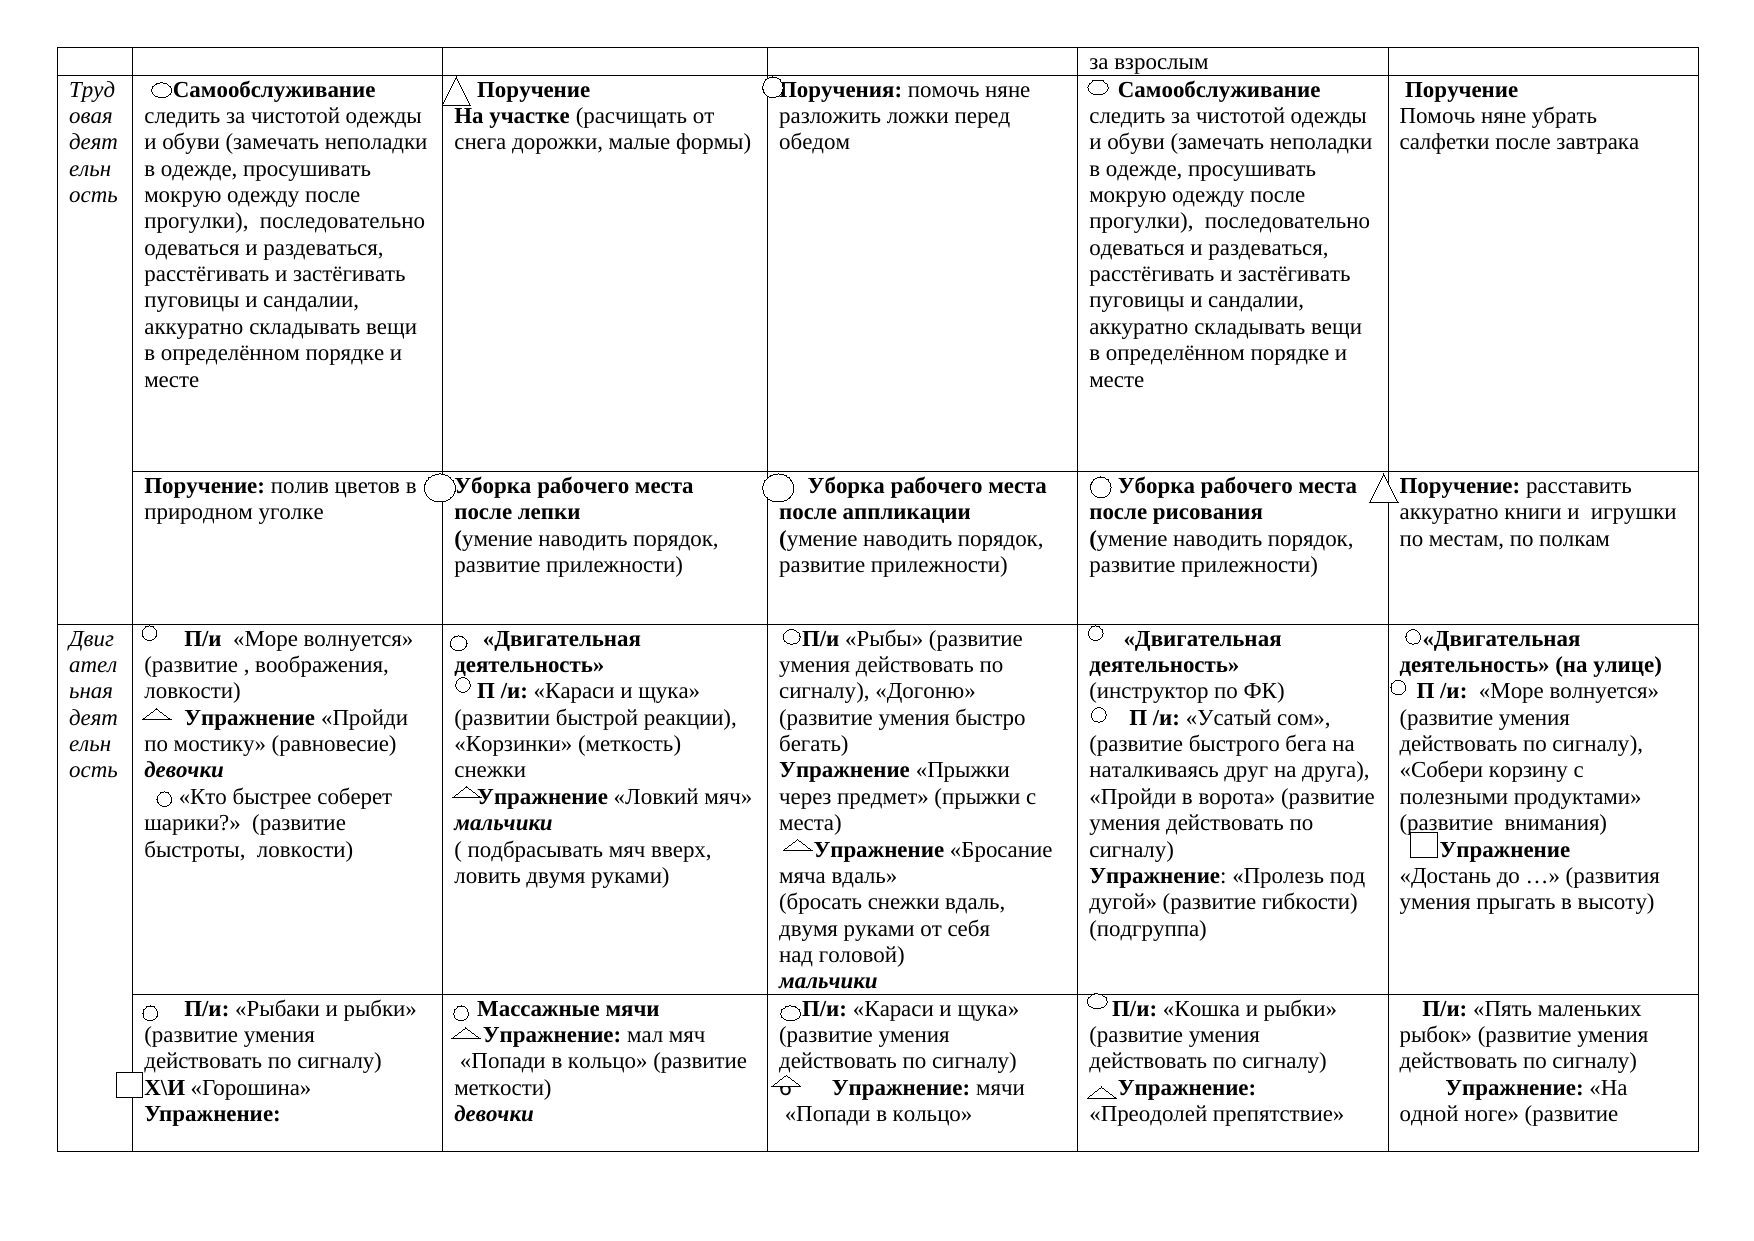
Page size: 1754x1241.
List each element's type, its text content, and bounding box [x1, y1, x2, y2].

table_cell «Двигательная деятельность» (инструктор по ФК) П /и: «Усатый сом», (развитие быстрого бега на наталкиваясь друг на друга), «Пройди в ворота» (развитие умения действовать по сигналу) Упражнение: «Пролезь под дугой» (развитие гибкости) (подгруппа) [1078, 625, 1388, 994]
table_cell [768, 995, 1077, 1151]
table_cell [1389, 48, 1698, 75]
table_cell Поручение На участке (расчищать от снега дорожки, малые формы) [443, 76, 767, 471]
table_cell «Двигательная деятельность» (на улице) П /и: «Море волнуется» (развитие умения действовать по сигналу), «Собери корзину с полезными продуктами» (развитие внимания) Упражнение «Достань до …» (развития умения прыгать в высоту) [1389, 625, 1698, 994]
table_cell Самообслуживание следить за чистотой одежды и обуви (замечать неполадки в одежде, просушивать мокрую одежду после прогулки), последовательно одеваться и раздеваться, расстёгивать и застёгивать пуговицы и сандалии, аккуратно складывать вещи в определённом порядке и месте [133, 76, 442, 471]
table_cell П/и «Рыбы» (развитие умения действовать по сигналу), «Догоню» (развитие умения быстро бегать) Упражнение «Прыжки через предмет» (прыжки с места) Упражнение «Бросание мяча вдаль» (бросать снежки вдаль, двумя руками от себя над головой) мальчики [768, 625, 1077, 994]
table_cell Уборка рабочего места после лепки (умение наводить порядок, развитие прилежности) [443, 472, 767, 624]
table_cell Уборка рабочего места после рисования (умение наводить порядок, развитие прилежности) [1078, 472, 1388, 624]
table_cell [1389, 995, 1698, 1151]
table_cell Поручение Помочь няне убрать салфетки после завтрака [1389, 76, 1698, 471]
table_cell Поручение: полив цветов в природном уголке [133, 472, 442, 624]
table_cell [768, 48, 1077, 75]
table_cell Поручение: расставить аккуратно книги и игрушки по местам, по полкам [1389, 472, 1698, 624]
table_cell «Двигательная деятельность» П /и: «Караси и щука» (развитии быстрой реакции), «Корзинки» (меткость) снежки Упражнение «Ловкий мяч» мальчики ( подбрасывать мяч вверх, ловить двумя руками) [443, 625, 767, 994]
table_cell Самообслуживание следить за чистотой одежды и обуви (замечать неполадки в одежде, просушивать мокрую одежду после прогулки), последовательно одеваться и раздеваться, расстёгивать и застёгивать пуговицы и сандалии, аккуратно складывать вещи в определённом порядке и месте [1078, 76, 1388, 471]
table_cell Двигательнаядеятельность [58, 625, 132, 1151]
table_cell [1078, 995, 1388, 1151]
table_cell Поручения: помочь няне разложить ложки перед обедом [768, 76, 1077, 471]
table_cell Трудоваядеятельность [58, 76, 132, 624]
table_cell Уборка рабочего места после аппликации (умение наводить порядок, развитие прилежности) [768, 472, 1077, 624]
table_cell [133, 48, 442, 75]
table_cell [443, 48, 767, 75]
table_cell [133, 995, 442, 1151]
table_cell П/и «Море волнуется» (развитие , воображения, ловкости) Упражнение «Пройди по мостику» (равновесие) девочки «Кто быстрее соберет шарики?» (развитие быстроты, ловкости) [133, 625, 442, 994]
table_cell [1078, 48, 1388, 75]
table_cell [443, 995, 767, 1151]
